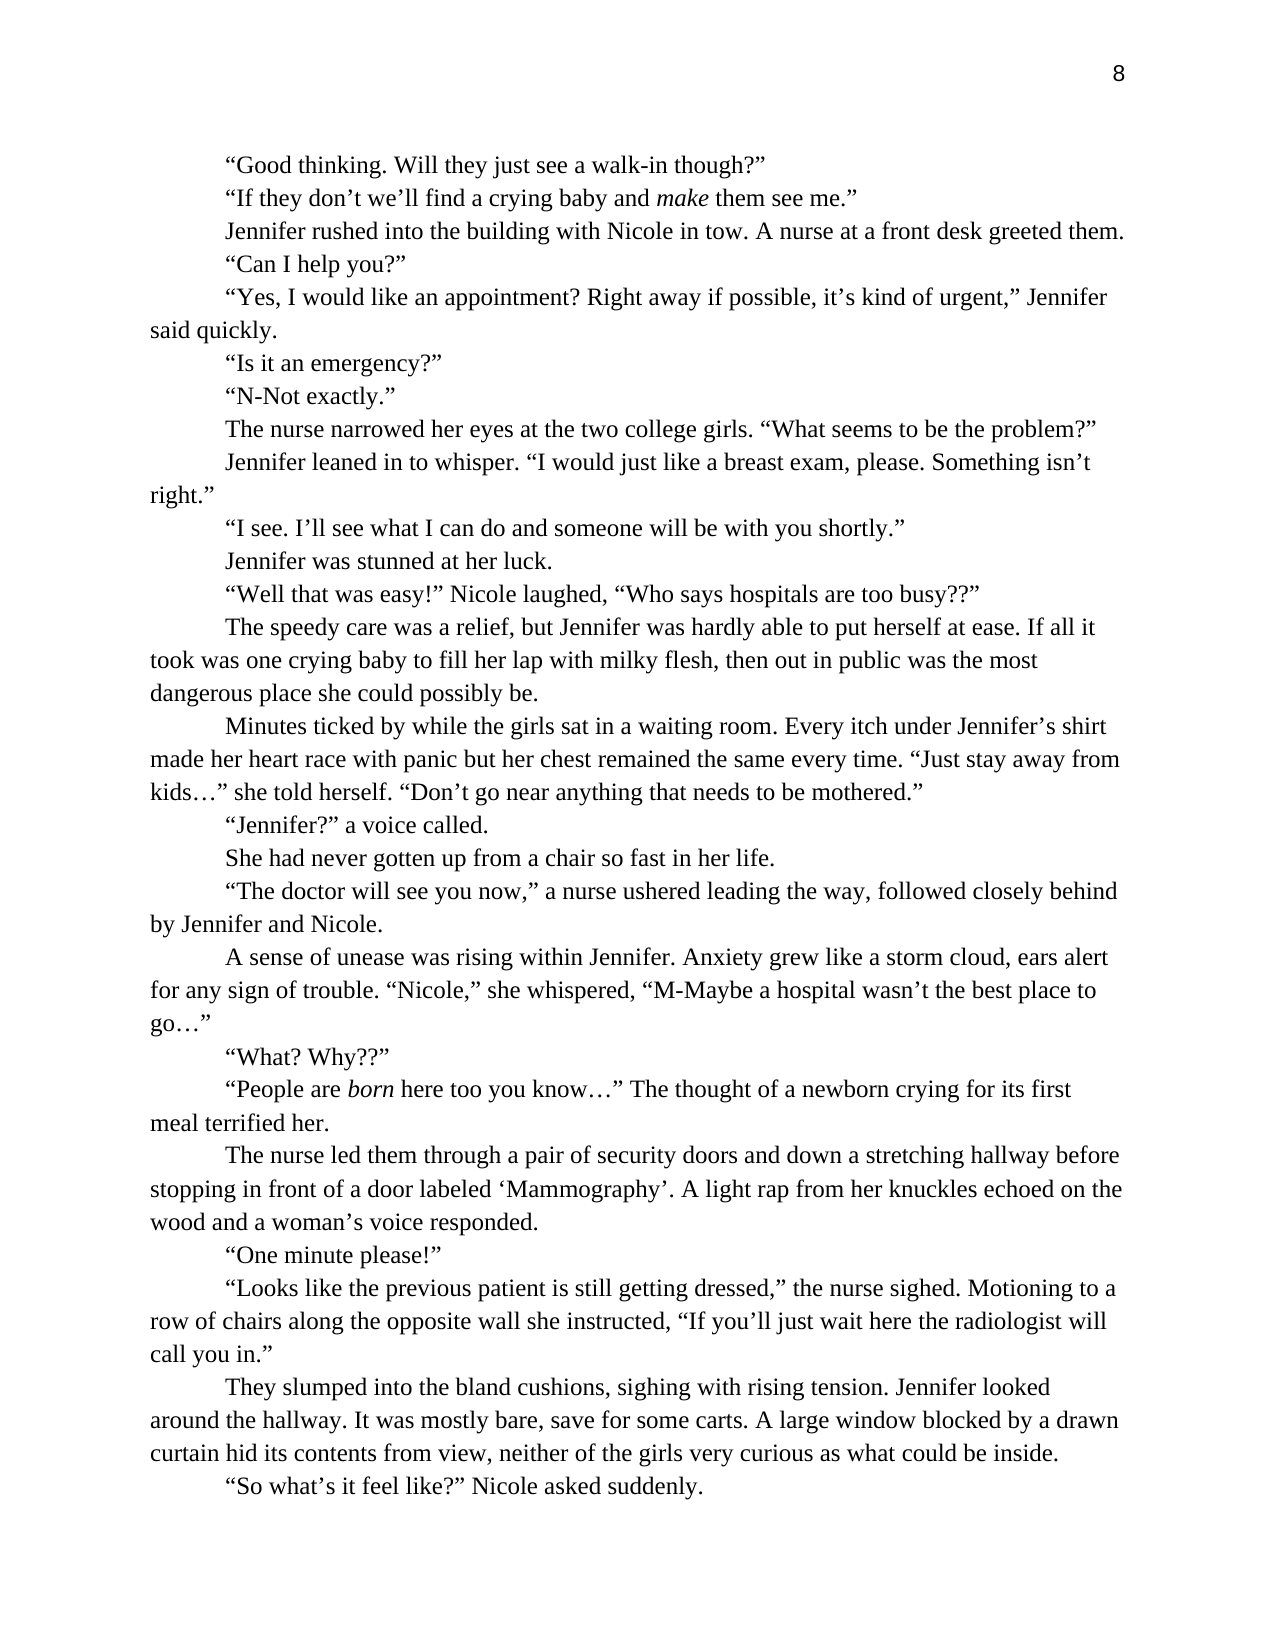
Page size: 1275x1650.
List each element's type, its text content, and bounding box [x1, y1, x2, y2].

text A sense of unease was rising within Jennifer. Anxiety grew like a storm cloud, ears alert for any sign of trouble. “Nicole,” she whispered, “M-Maybe a hospital wasn’t the best place to go…” [150, 942, 1125, 1037]
text Jennifer was stunned at her luck. [150, 546, 1125, 575]
text “People are born here too you know…” The thought of a newborn crying for its first meal terrified her. [150, 1074, 1125, 1136]
text “Is it an emergency?” [150, 348, 1125, 377]
text “One minute please!” [150, 1240, 1125, 1268]
text The speedy care was a relief, but Jennifer was hardly able to put herself at ease. If all it took was one crying baby to fill her lap with milky flesh, then out in public was the most dangerous place she could possibly be. [150, 612, 1125, 707]
text “Well that was easy!” Nicole laughed, “Who says hospitals are too busy??” [150, 579, 1125, 608]
text “Yes, I would like an appointment? Right away if possible, it’s kind of urgent,” Jennifer said quickly. [150, 282, 1125, 344]
text “Can I help you?” [150, 249, 1125, 278]
text “The doctor will see you now,” a nurse ushered leading the way, followed closely behind by Jennifer and Nicole. [150, 876, 1125, 938]
text “N-Not exactly.” [150, 381, 1125, 410]
text “What? Why??” [150, 1042, 1125, 1070]
text Jennifer leaned in to whisper. “I would just like a breast exam, please. Something isn’t right.” [150, 447, 1125, 509]
text Minutes ticked by while the girls sat in a waiting room. Every itch under Jennifer’s shirt made her heart race with panic but her chest remained the same every time. “Just stay away from kids…” she told herself. “Don’t go near anything that needs to be mothered.” [150, 711, 1125, 806]
text “So what’s it feel like?” Nicole asked suddenly. [150, 1471, 1125, 1499]
text “Good thinking. Will they just see a walk-in though?” [150, 150, 1125, 179]
text “Jennifer?” a voice called. [150, 810, 1125, 839]
text “I see. I’ll see what I can do and someone will be with you shortly.” [150, 513, 1125, 542]
text “If they don’t we’ll find a crying baby and make them see me.” [150, 183, 1125, 212]
text They slumped into the bland cushions, sighing with rising tension. Jennifer looked around the hallway. It was mostly bare, save for some carts. A large window blocked by a drawn curtain hid its contents from view, neither of the girls very curious as what could be inside. [150, 1372, 1125, 1467]
text “Looks like the previous patient is still getting dressed,” the nurse sighed. Motioning to a row of chairs along the opposite wall she instructed, “If you’ll just wait here the radiologist will call you in.” [150, 1273, 1125, 1367]
text She had never gotten up from a chair so fast in her life. [150, 843, 1125, 872]
text The nurse narrowed her eyes at the two college girls. “What seems to be the problem?” [150, 414, 1125, 443]
text The nurse led them through a pair of security doors and down a stretching hallway before stopping in front of a door labeled ‘Mammography’. A light rap from her knuckles echoed on the wood and a woman’s voice responded. [150, 1141, 1125, 1235]
text Jennifer rushed into the building with Nicole in tow. A nurse at a front desk greeted them. [150, 216, 1125, 245]
